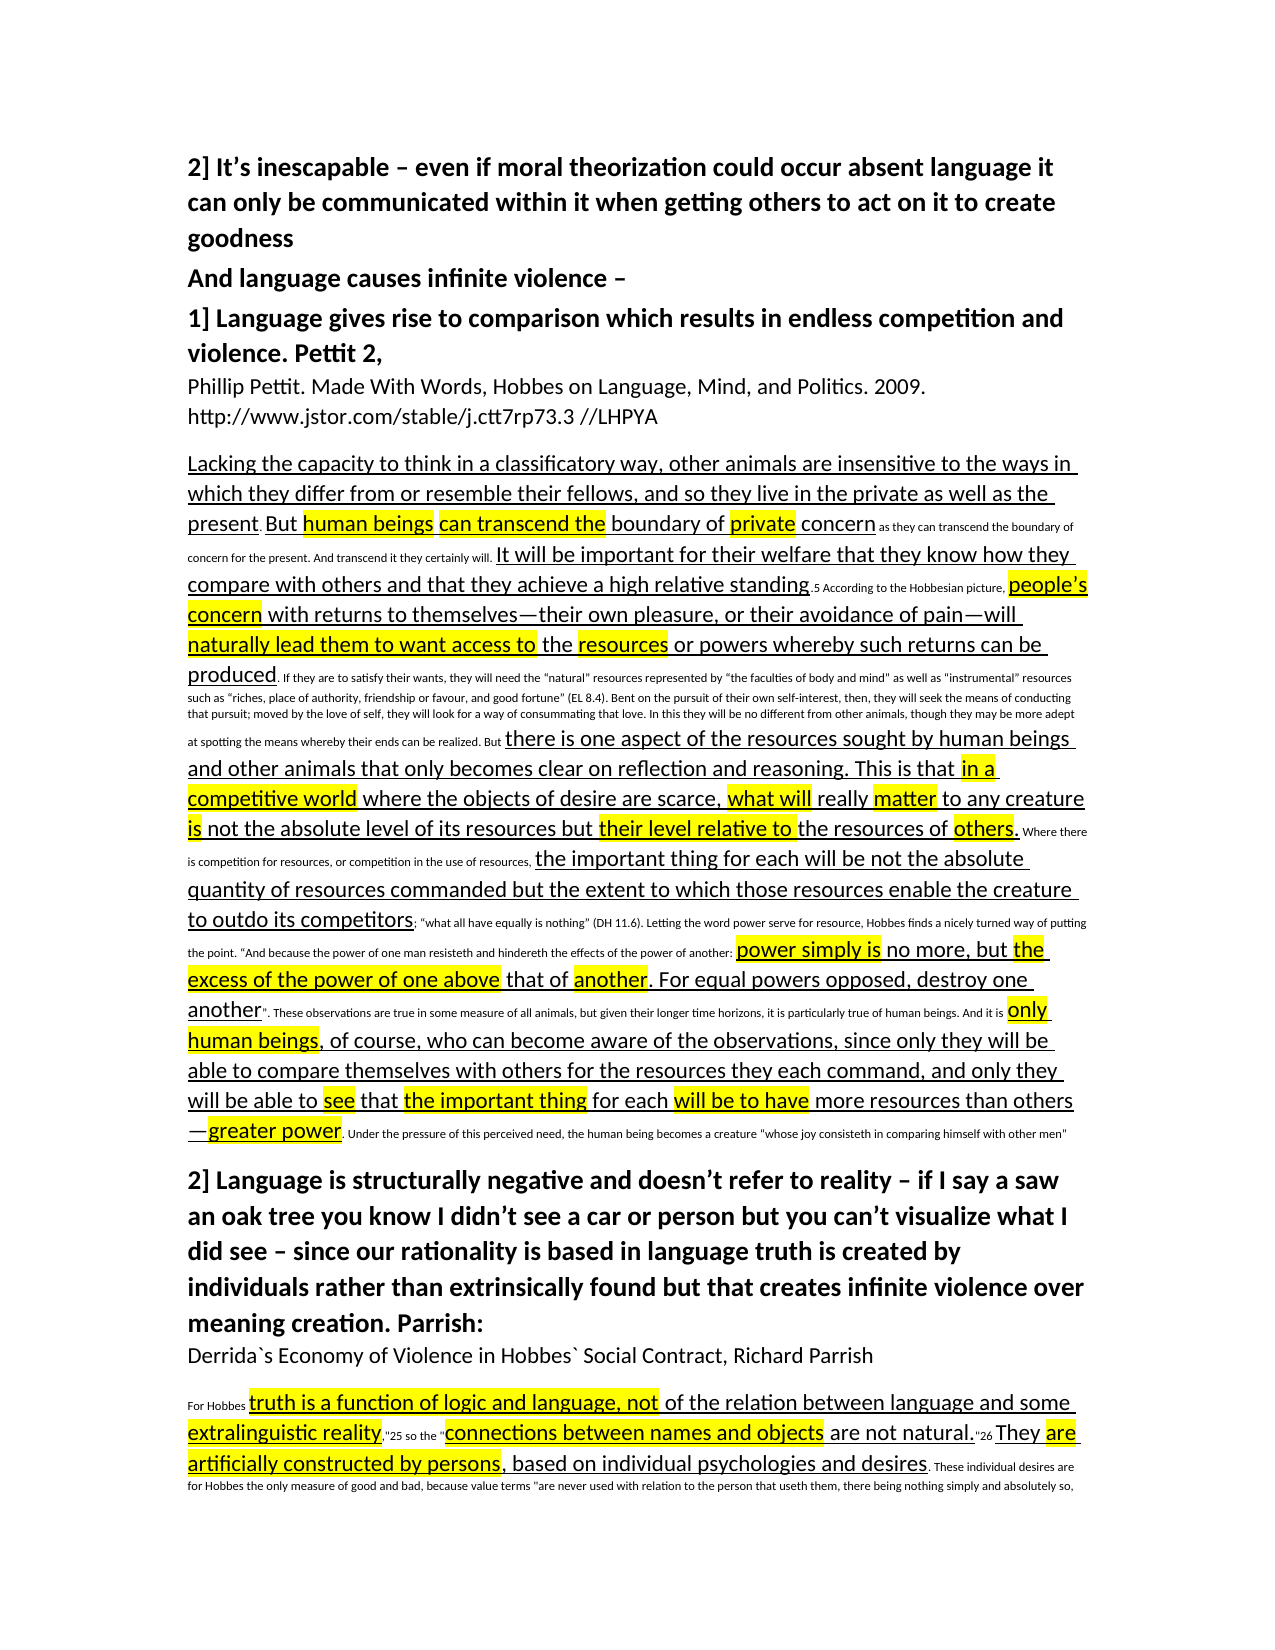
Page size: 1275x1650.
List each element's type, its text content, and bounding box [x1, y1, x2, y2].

text Phillip Pettit. Made With Words, Hobbes on Language, Mind, and Politics. 2009. http://www.jstor.com/stable/j.ctt7rp73.3 //LHPYA [187, 372, 1087, 430]
text Lacking the capacity to think in a classificatory way, other animals are insensitive to the ways in which they differ from or resemble their fellows, and so they live in the private as well as the present. But human beings can transcend the boundary of private concern as they can transcend the boundary of concern for the present. And transcend it they certainly will. It will be important for their welfare that they know how they compare with others and that they achieve a high relative standing.5 According to the Hobbesian picture, people’s concern with returns to themselves—their own pleasure, or their avoidance of pain—will naturally lead them to want access to the resources or powers whereby such returns can be produced. If they are to satisfy their wants, they will need the “natural” resources represented by “the faculties of body and mind” as well as “instrumental” resources such as “riches, place of authority, friendship or favour, and good fortune” (EL 8.4). Bent on the pursuit of their own self-interest, then, they will seek the means of conducting that pursuit; moved by the love of self, they will look for a way of consummating that love. In this they will be no different from other animals, though they may be more adept at spotting the means whereby their ends can be realized. But there is one aspect of the resources sought by human beings and other animals that only becomes clear on reflection and reasoning. This is that in a competitive world where the objects of desire are scarce, what will really matter to any creature is not the absolute level of its resources but their level relative to the resources of others. Where there is competition for resources, or competition in the use of resources, the important thing for each will be not the absolute quantity of resources commanded but the extent to which those resources enable the creature to outdo its competitors; “what all have equally is nothing” (DH 11.6). Letting the word power serve for resource, Hobbes finds a nicely turned way of putting the point. “And because the power of one man resisteth and hindereth the effects of the power of another: power simply is no more, but the excess of the power of one above that of another. For equal powers opposed, destroy one another”. These observations are true in some measure of all animals, but given their longer time horizons, it is particularly true of human beings. And it is only human beings, of course, who can become aware of the observations, since only they will be able to compare themselves with others for the resources they each command, and only they will be able to see that the important thing for each will be to have more resources than others—greater power. Under the pressure of this perceived need, the human being becomes a creature “whose joy consisteth in comparing himself with other men” [187, 449, 1087, 1144]
subtitle And language causes infinite violence – [187, 261, 1087, 294]
subtitle 2] Language is structurally negative and doesn’t refer to reality – if I say a saw an oak tree you know I didn’t see a car or person but you can’t visualize what I did see – since our rationality is based in language truth is created by individuals rather than extrinsically found but that creates infinite violence over meaning creation. Parrish: [187, 1163, 1087, 1339]
text Derrida`s Economy of Violence in Hobbes` Social Contract, Richard Parrish [187, 1341, 1087, 1369]
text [187, 1388, 1087, 1493]
subtitle 1] Language gives rise to comparison which results in endless competition and violence. Pettit 2, [187, 301, 1087, 369]
subtitle 2] It’s inescapable – even if moral theorization could occur absent language it can only be communicated within it when getting others to act on it to create goodness [187, 150, 1087, 254]
